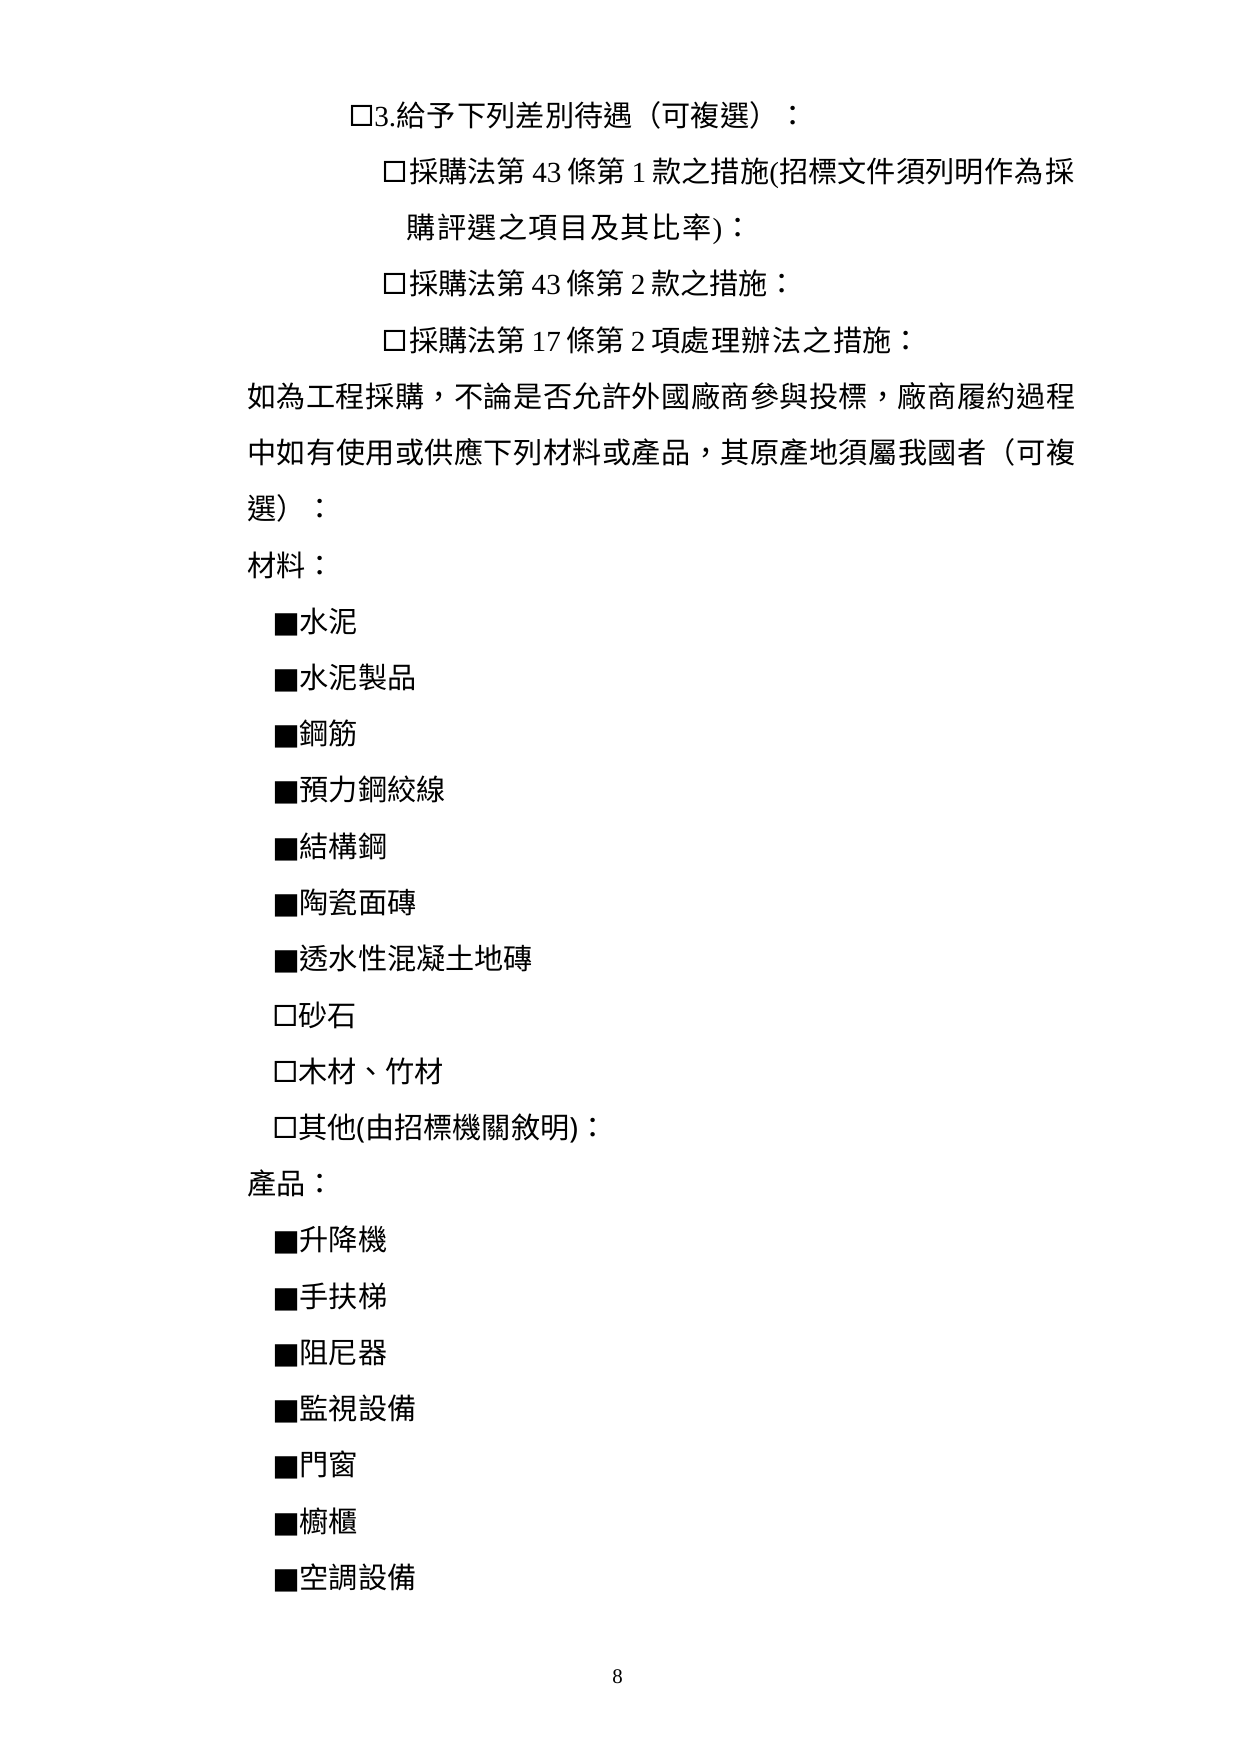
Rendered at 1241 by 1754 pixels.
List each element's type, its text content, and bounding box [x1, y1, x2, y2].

text ■鋼筋 [272, 704, 1075, 760]
text 材料： [247, 535, 1075, 591]
text 木材、竹材 [272, 1041, 1075, 1098]
text ■監視設備 [272, 1379, 1075, 1435]
text 3.給予下列差別待遇（可複選）： [348, 85, 1075, 141]
text 產品： [247, 1154, 1075, 1210]
text 砂石 [272, 985, 1075, 1041]
text ■透水性混凝土地磚 [272, 929, 1075, 985]
text ■陶瓷面磚 [272, 873, 1075, 929]
text ■水泥 [272, 591, 1075, 648]
text 採購法第43條第1款之措施(招標文件須列明作為採購評選之項目及其比率)： [381, 141, 1075, 254]
text 其他(由招標機關敘明)： [272, 1098, 1075, 1154]
text ■水泥製品 [272, 648, 1075, 704]
text 如為工程採購，不論是否允許外國廠商參與投標，廠商履約過程中如有使用或供應下列材料或產品，其原產地須屬我國者（可複選）： [247, 366, 1075, 535]
text ■櫥櫃 [272, 1491, 1075, 1548]
text ■門窗 [272, 1435, 1075, 1491]
text ■空調設備 [272, 1548, 1075, 1604]
text ■升降機 [272, 1210, 1075, 1266]
text ■結構鋼 [272, 816, 1075, 873]
text 採購法第43條第2款之措施： [381, 254, 1075, 310]
text 採購法第17條第2項處理辦法之措施： [381, 310, 1075, 366]
text ■手扶梯 [272, 1266, 1075, 1323]
text ■阻尼器 [272, 1323, 1075, 1379]
text ■預力鋼絞線 [272, 760, 1075, 816]
